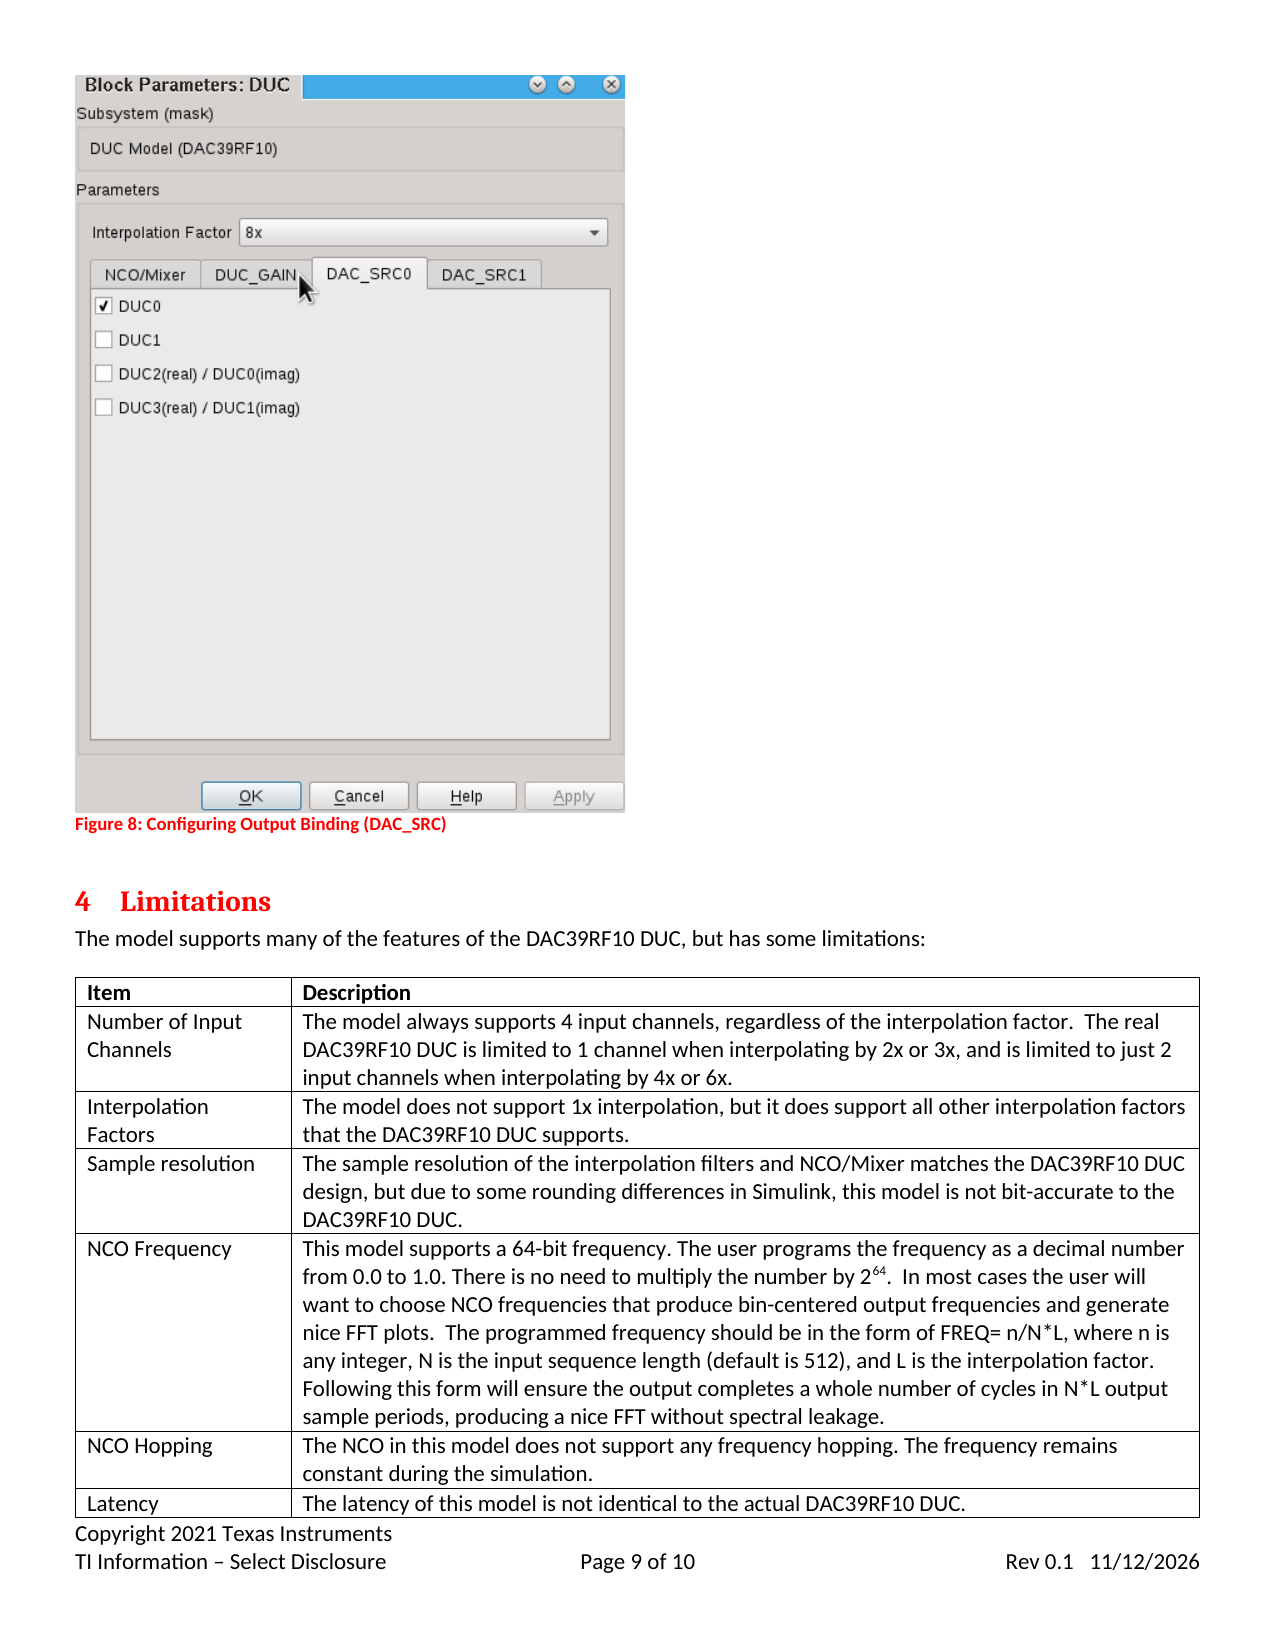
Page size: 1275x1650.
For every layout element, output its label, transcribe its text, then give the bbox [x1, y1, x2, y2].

table_cell Number of Input Channels [76, 1007, 291, 1091]
text The model supports many of the features of the DAC39RF10 DUC, but has some limitations: [75, 924, 1200, 952]
subtitle Limitations [75, 885, 1200, 919]
table_cell The sample resolution of the interpolation filters and NCO/Mixer matches the DAC39RF10 DUC design, but due to some rounding differences in Simulink, this model is not bit-accurate to the DAC39RF10 DUC. [292, 1149, 1199, 1233]
table_cell This model supports a 64-bit frequency. The user programs the frequency as a decimal number from 0.0 to 1.0. There is no need to multiply the number by 264. In most cases the user will want to choose NCO frequencies that produce bin-centered output frequencies and generate nice FFT plots. The programmed frequency should be in the form of FREQ= n/N*L, where n is any integer, N is the input sequence length (default is 512), and L is the interpolation factor. Following this form will ensure the output completes a whole number of cycles in N*L output sample periods, producing a nice FFT without spectral leakage. [292, 1234, 1199, 1431]
table_cell Interpolation Factors [76, 1092, 291, 1148]
table_cell The model always supports 4 input channels, regardless of the interpolation factor. The real DAC39RF10 DUC is limited to 1 channel when interpolating by 2x or 3x, and is limited to just 2 input channels when interpolating by 4x or 6x. [292, 1007, 1199, 1091]
picture [75, 75, 625, 813]
table_cell The NCO in this model does not support any frequency hopping. The frequency remains constant during the simulation. [292, 1432, 1199, 1488]
table_header Description [292, 978, 1199, 1006]
table_cell The latency of this model is not identical to the actual DAC39RF10 DUC. [292, 1489, 1199, 1517]
table_cell NCO Frequency [76, 1234, 291, 1431]
table_header Item [76, 978, 291, 1006]
table_cell The model does not support 1x interpolation, but it does support all other interpolation factors that the DAC39RF10 DUC supports. [292, 1092, 1199, 1148]
table_cell NCO Hopping [76, 1432, 291, 1488]
table_cell Sample resolution [76, 1149, 291, 1233]
table_cell Latency [76, 1489, 291, 1517]
